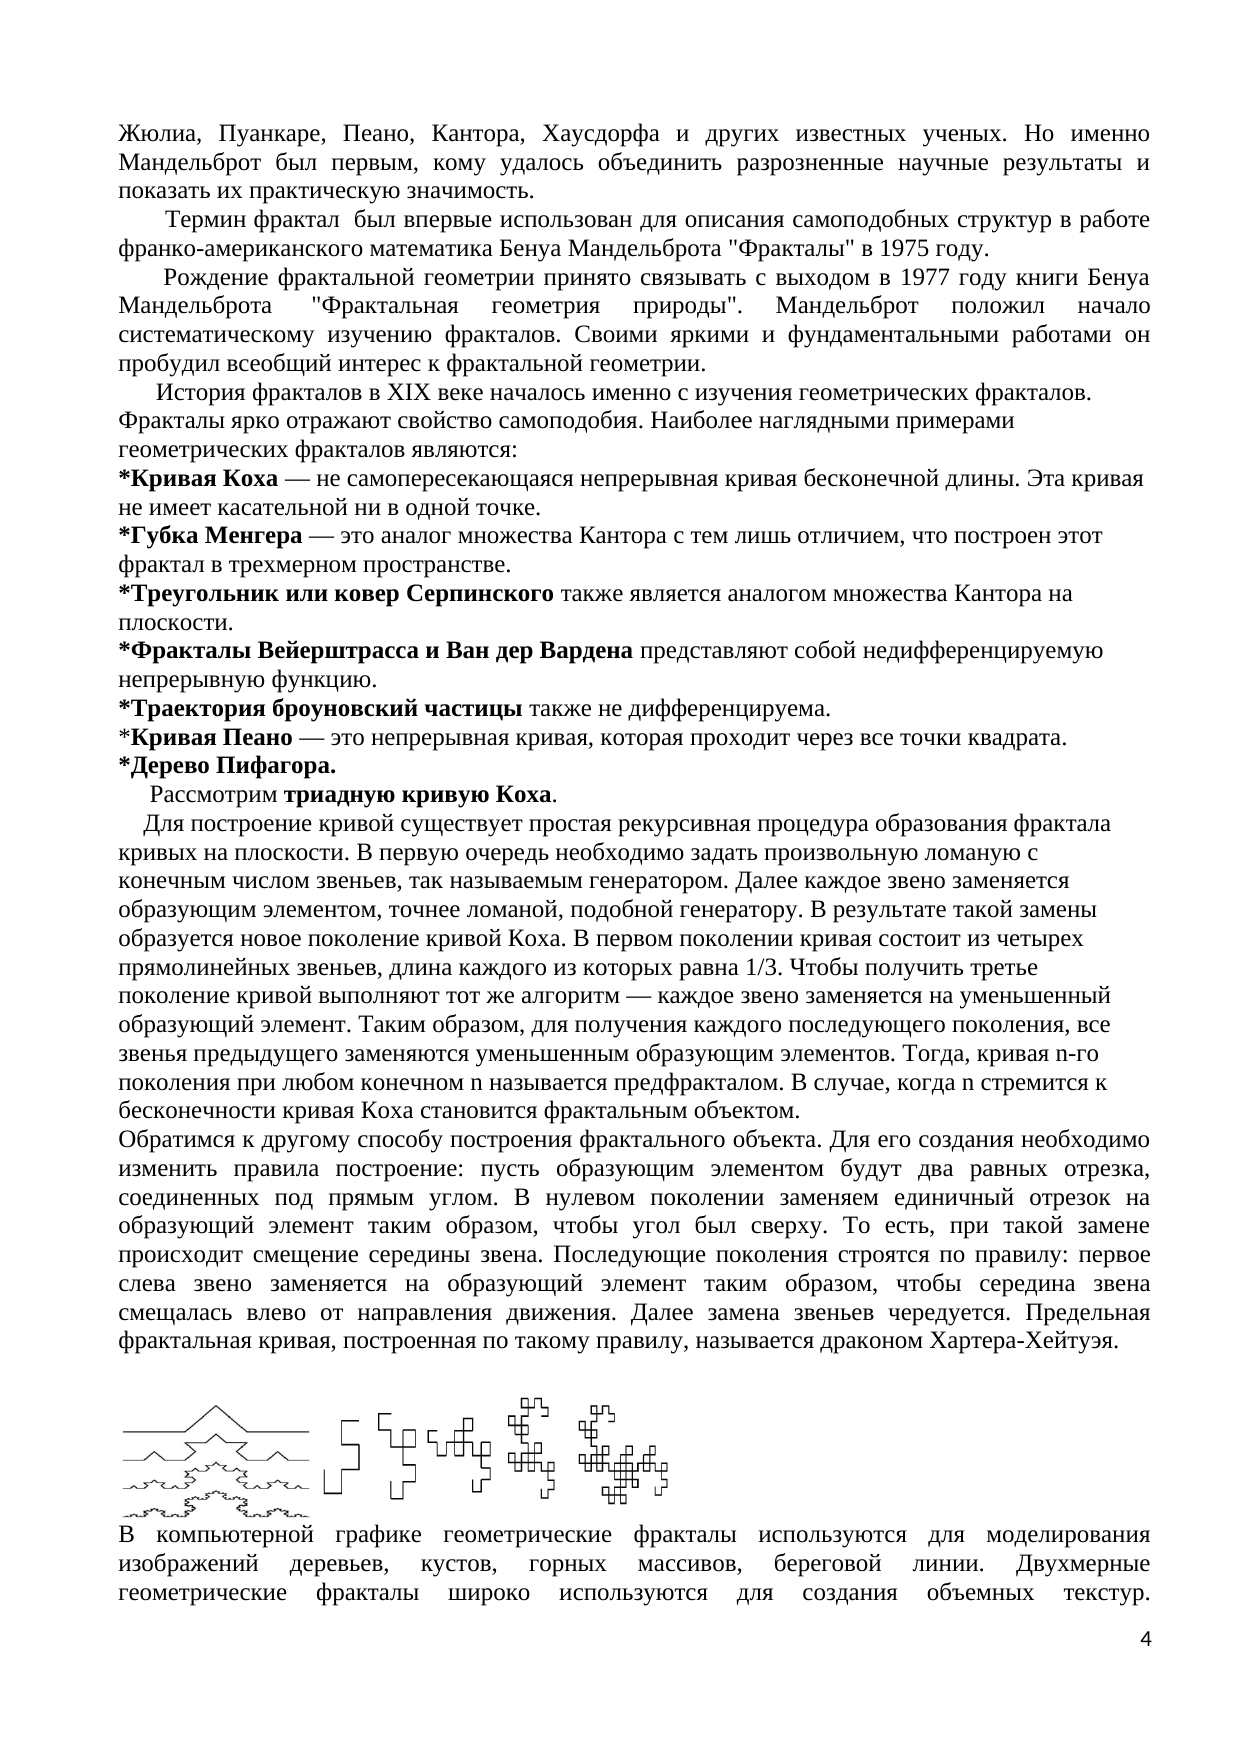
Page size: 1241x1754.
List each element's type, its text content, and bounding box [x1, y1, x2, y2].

text Рассмотрим триадную кривую Коха. Для построение кривой существует простая рекурсивная процедура образования фрактала кривых на плоскости. В первую очередь необходимо задать произвольную ломаную с конечным числом звеньев, так называемым генератором. Далее каждое звено заменяется образующим элементом, точнее ломаной, подобной генератору. В результате такой замены образуется новое поколение кривой Коха. В первом поколении кривая состоит из четырех прямолинейных звеньев, длина каждого из которых равна 1/3. Чтобы получить третье поколение кривой выполняют тот же алгоритм — каждое звено заменяется на уменьшенный образующий элемент. Таким образом, для получения каждого последующего поколения, все звенья предыдущего заменяются уменьшенным образующим элементов. Тогда, кривая n-го поколения при любом конечном n называется предфракталом. В случае, когда n стремится к бесконечности кривая Коха становится фрактальным объектом. [118, 779, 1152, 1124]
text Обратимся к другому способу построения фрактального объекта. Для его создания необходимо изменить правила построение: пусть образующим элементом будут два равных отрезка, соединенных под прямым углом. В нулевом поколении заменяем единичный отрезок на образующий элемент таким образом, чтобы угол был сверху. То есть, при такой замене происходит смещение середины звена. Последующие поколения строятся по правилу: первое слева звено заменяется на образующий элемент таким образом, чтобы середина звена смещалась влево от направления движения. Далее замена звеньев чередуется. Предельная фрактальная кривая, построенная по такому правилу, называется драконом Хартера-Хейтуэя. [118, 1124, 1152, 1354]
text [118, 1383, 1152, 1605]
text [118, 118, 1152, 204]
text Термин фрактал был впервые использован для описания самоподобных структур в работе франко-американского математика Бенуа Мандельброта "Фракталы" в 1975 году. [118, 204, 1152, 262]
picture [118, 1383, 678, 1519]
text Рождение фрактальной геометрии принято связывать с выходом в 1977 году книги Бенуа Мандельброта "Фрактальная геометрия природы". Мандельброт положил начало систематическому изучению фракталов. Своими яркими и фундаментальными работами он пробудил всеобщий интерес к фрактальной геометрии. [118, 262, 1152, 377]
text История фракталов в XIX веке началось именно с изучения геометрических фракталов. Фракталы ярко отражают свойство самоподобия. Наиболее наглядными примерами геометрических фракталов являются: *Кривая Коха — не самопересекающаяся непрерывная кривая бесконечной длины. Эта кривая не имеет касательной ни в одной точке. *Губка Менгера — это аналог множества Кантора с тем лишь отличием, что построен этот фрактал в трехмерном пространстве. *Треугольник или ковер Серпинского также является аналогом множества Кантора на плоскости. *Фракталы Вейерштрасса и Ван дер Вардена представляют собой недифференцируемую непрерывную функцию. *Траектория броуновский частицы также не дифференцируема. *Кривая Пеано — это непрерывная кривая, которая проходит через все точки квадрата. *Дерево Пифагора. [118, 377, 1152, 779]
